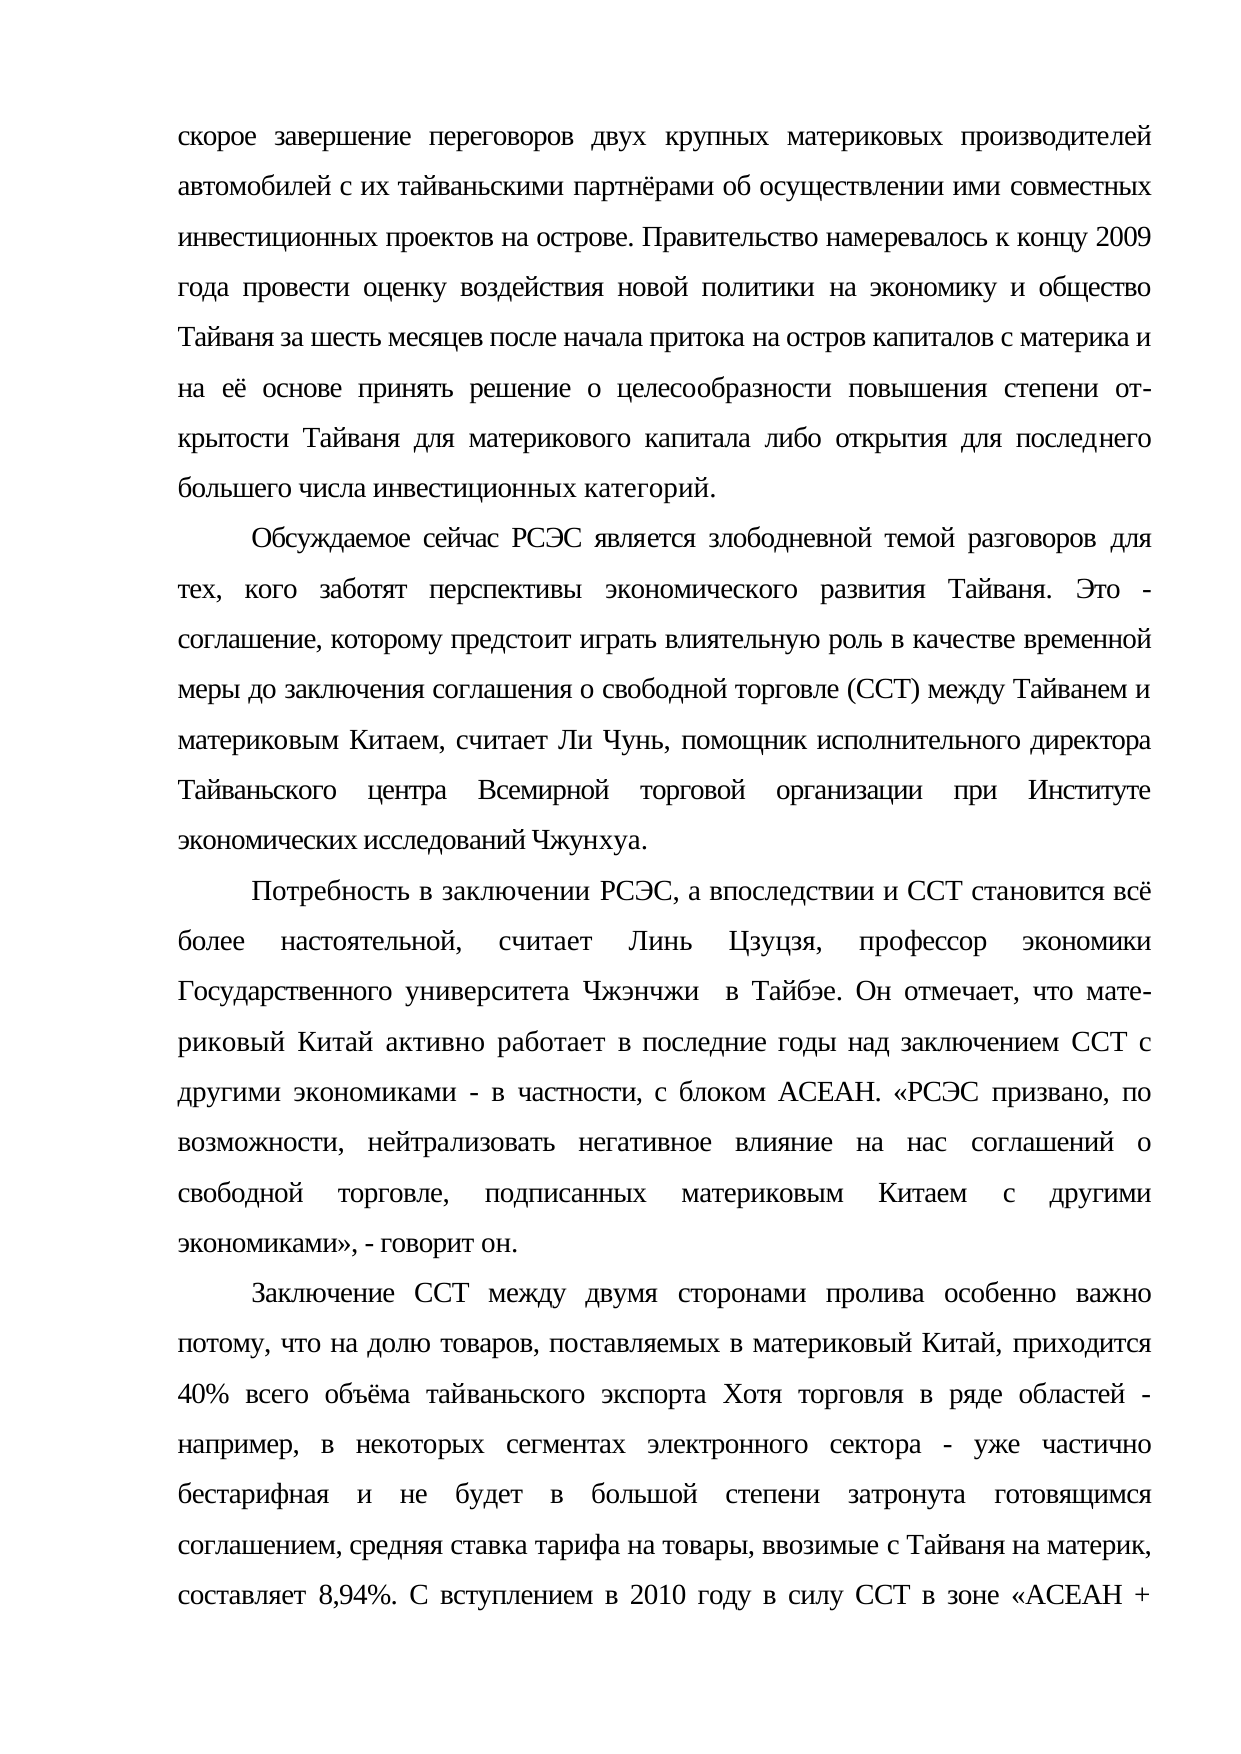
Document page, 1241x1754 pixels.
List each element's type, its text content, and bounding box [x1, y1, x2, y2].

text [177, 1275, 1152, 1611]
text Обсуждаемое сейчас РСЭС является злободневной темой разговоров для тех, кого заботят перспективы экономического развития Тайваня. Это - соглашение, которому предстоит играть влиятельную роль в качестве временной меры до заключения соглашения о свободной торговле (ССТ) между Тайванем и материковым Китаем, считает Ли Чунь, помощник исполнительного директора Тайваньского центра Всемирной торговой организации при Институте экономических исследований Чжунхуа. [177, 521, 1152, 856]
text Потребность в заключении РСЭС, а впоследствии и ССТ становится всё более настоятельной, считает Линь Цзуцзя, профессор экономики Государственного университета Чжэнчжи в Тайбэе. Он отмечает, что материковый Китай активно работает в последние годы над заключением ССТ с другими экономиками - в частности, с блоком АСЕАН. «РСЭС призвано, по возможности, нейтрализовать негативное влияние на нас соглашений о свободной торговле, подписанных материковым Китаем с другими экономиками», - говорит он. [177, 873, 1152, 1258]
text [177, 118, 1152, 504]
